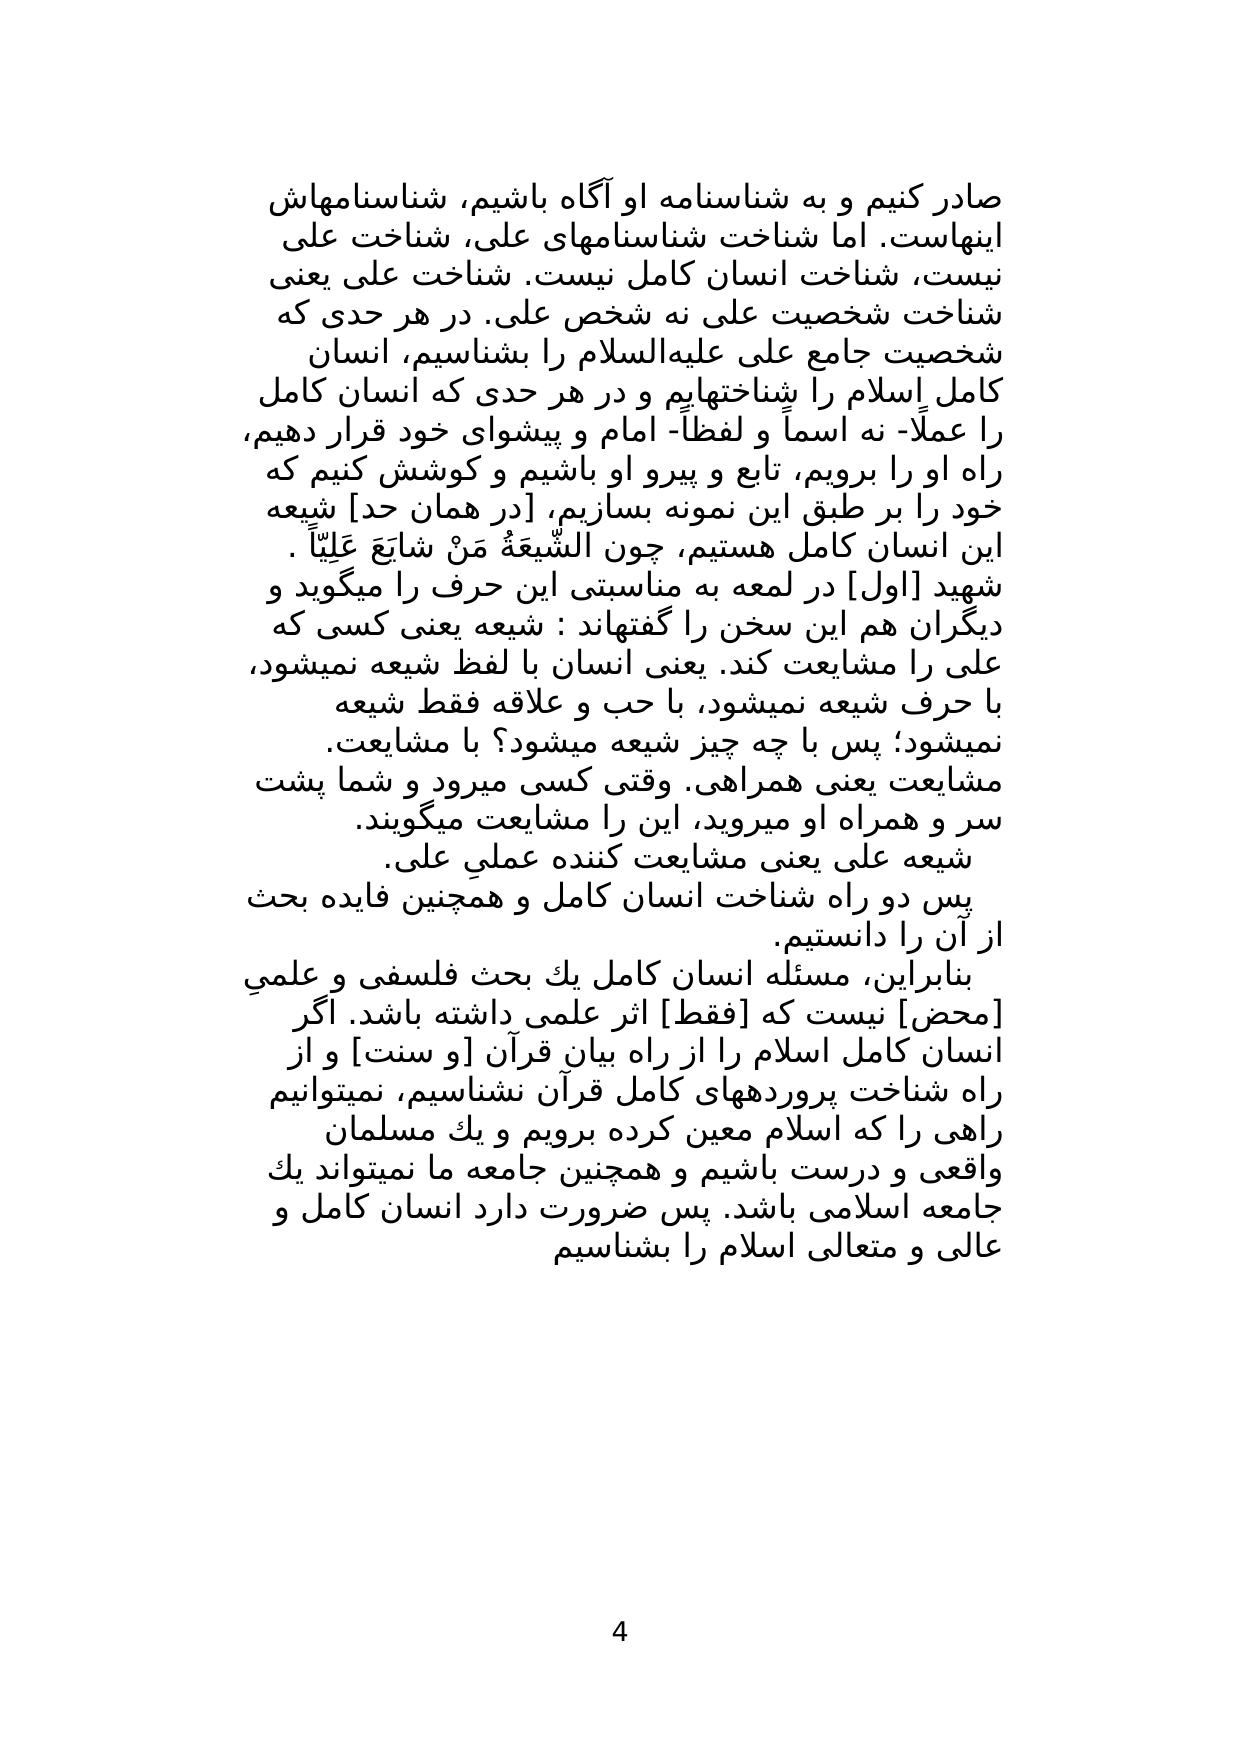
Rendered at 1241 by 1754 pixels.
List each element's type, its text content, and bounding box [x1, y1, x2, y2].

text شيعه علی يعنی مشايعت كننده عملیِ علی. [236, 838, 1004, 877]
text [236, 177, 1004, 838]
text بنابراين، مسئله انسان كامل يك بحث فلسفی و علمیِ [محض] نيست كه [فقط] اثر علمی داشته باشد. اگر انسان كامل اسلام را از راه بيان قرآن [و سنت] و از راه شناخت پرورده‏های كامل قرآن نشناسيم، نمی‏توانيم راهی را كه اسلام معين كرده برويم و يك مسلمان واقعی و درست باشيم و همچنين جامعه ما نمی‏تواند يك جامعه اسلامی باشد. پس ضرورت دارد انسان كامل و عالی و متعالی اسلام را بشناسيم‏ [236, 954, 1004, 1265]
text پس دو راه شناخت انسان كامل و همچنين فايده بحث از آن را دانستيم. [236, 877, 1004, 954]
